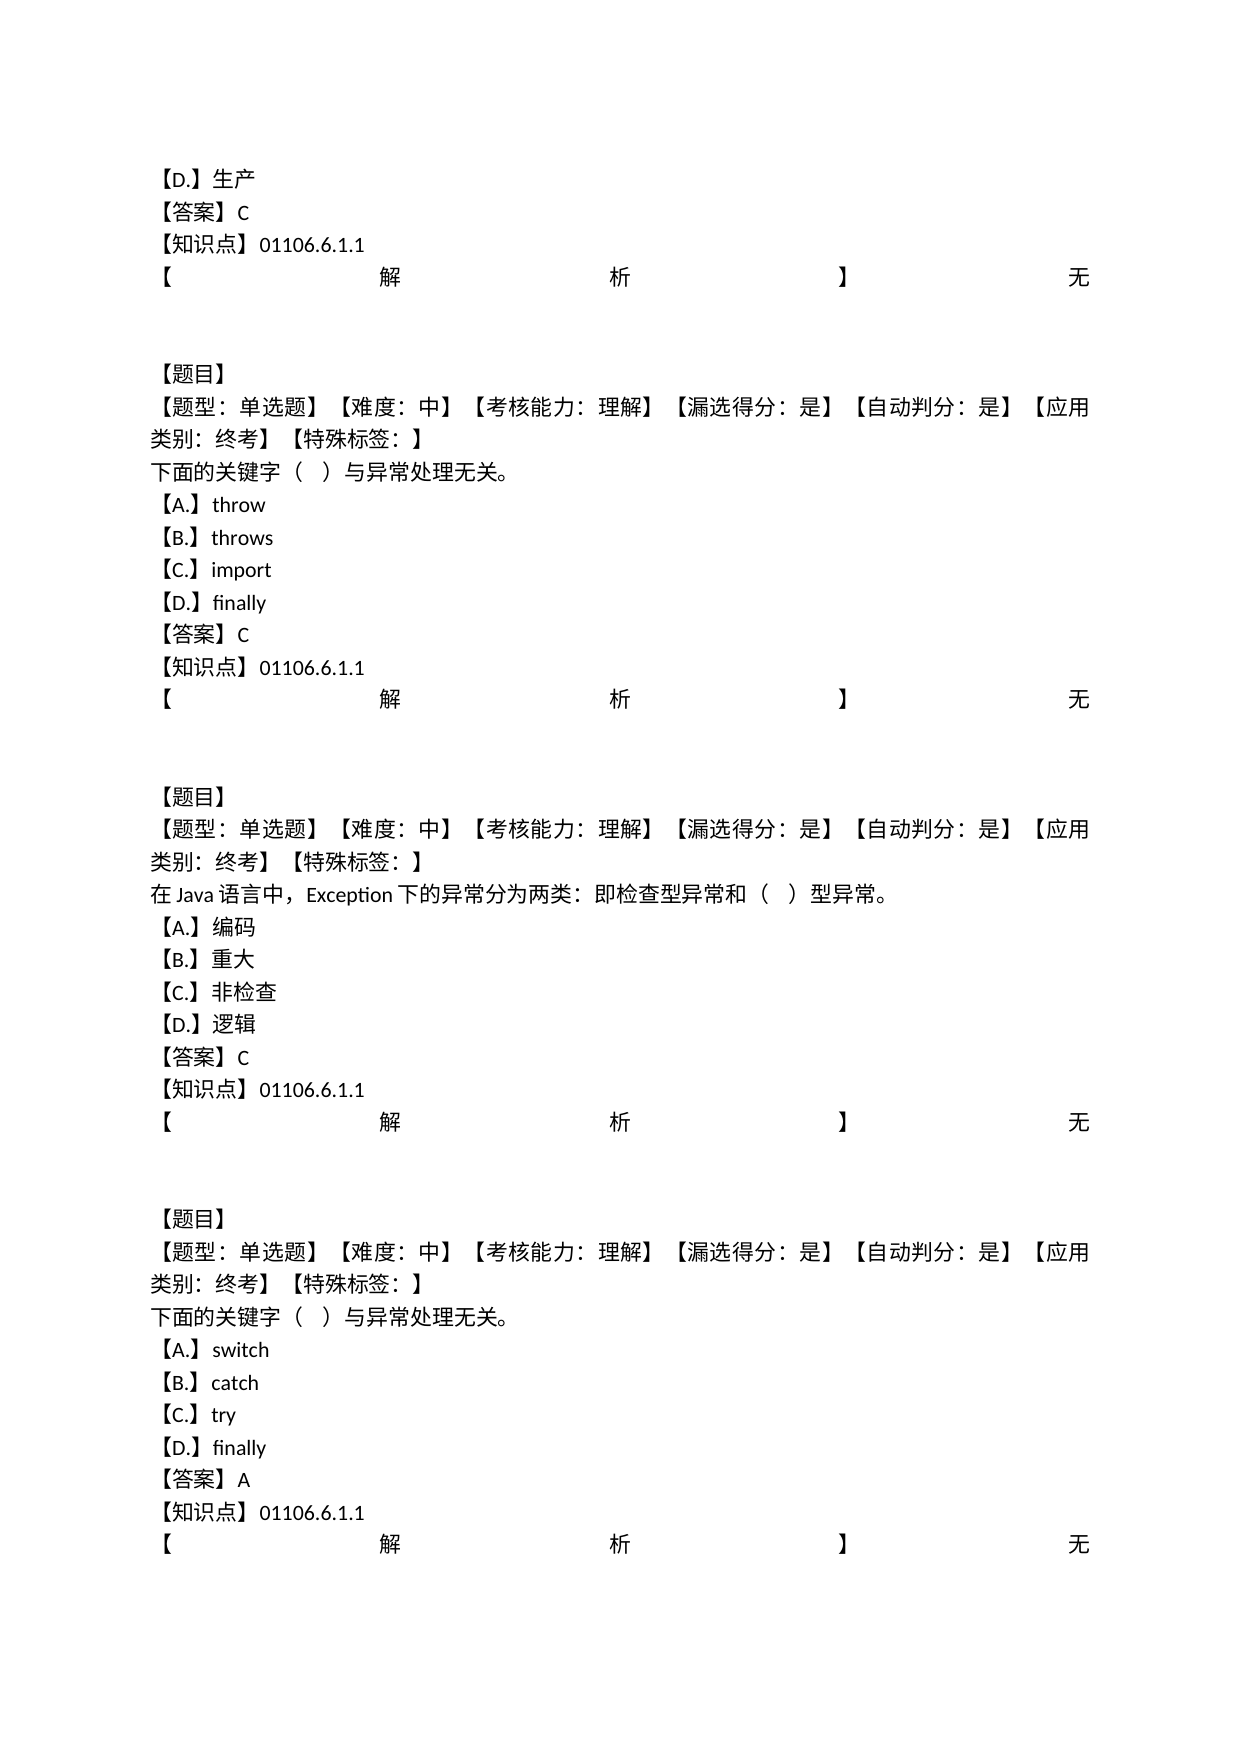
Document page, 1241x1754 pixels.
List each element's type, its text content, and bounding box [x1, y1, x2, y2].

text 【解析】无 [150, 1104, 1090, 1169]
text 【C.】非检查 [150, 974, 1090, 1007]
text 【D.】逻辑 [150, 1007, 1090, 1039]
text 【答案】C [150, 617, 1090, 649]
text 【题目】 [150, 779, 1090, 812]
text 【D.】生产 [150, 162, 1090, 194]
text 【解析】无 [150, 259, 1090, 324]
text 【答案】A [150, 1462, 1090, 1494]
text 【B.】重大 [150, 942, 1090, 974]
text 【知识点】01106.6.1.1 [150, 1072, 1090, 1104]
text 【C.】try [150, 1397, 1090, 1429]
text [150, 1234, 1090, 1299]
text 【C.】import [150, 552, 1090, 584]
text 【题型：单选题】【难度：中】【考核能力：理解】【漏选得分：是】【自动判分：是】【应用类别：终考】【特殊标签：】 [150, 812, 1090, 877]
text 【答案】C [150, 1039, 1090, 1072]
text 【答案】C [150, 194, 1090, 227]
text 【A.】throw [150, 487, 1090, 519]
text 【解析】无 [150, 682, 1090, 747]
text 【知识点】01106.6.1.1 [150, 227, 1090, 259]
text 【知识点】01106.6.1.1 [150, 649, 1090, 682]
text 【A.】编码 [150, 909, 1090, 942]
text 【B.】catch [150, 1364, 1090, 1397]
text 下面的关键字（ ）与异常处理无关。 [150, 454, 1090, 487]
text 【A.】switch [150, 1332, 1090, 1364]
text 下面的关键字（ ）与异常处理无关。 [150, 1299, 1090, 1332]
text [150, 389, 1090, 454]
text 【D.】finally [150, 584, 1090, 617]
text 在Java语言中，Exception下的异常分为两类：即检查型异常和（ ）型异常。 [150, 877, 1090, 909]
text 【解析】无 [150, 1527, 1090, 1592]
text 【题目】 [150, 1202, 1090, 1234]
text 【D.】finally [150, 1429, 1090, 1462]
text 【题目】 [150, 357, 1090, 389]
text 【B.】throws [150, 519, 1090, 552]
text 【知识点】01106.6.1.1 [150, 1494, 1090, 1527]
